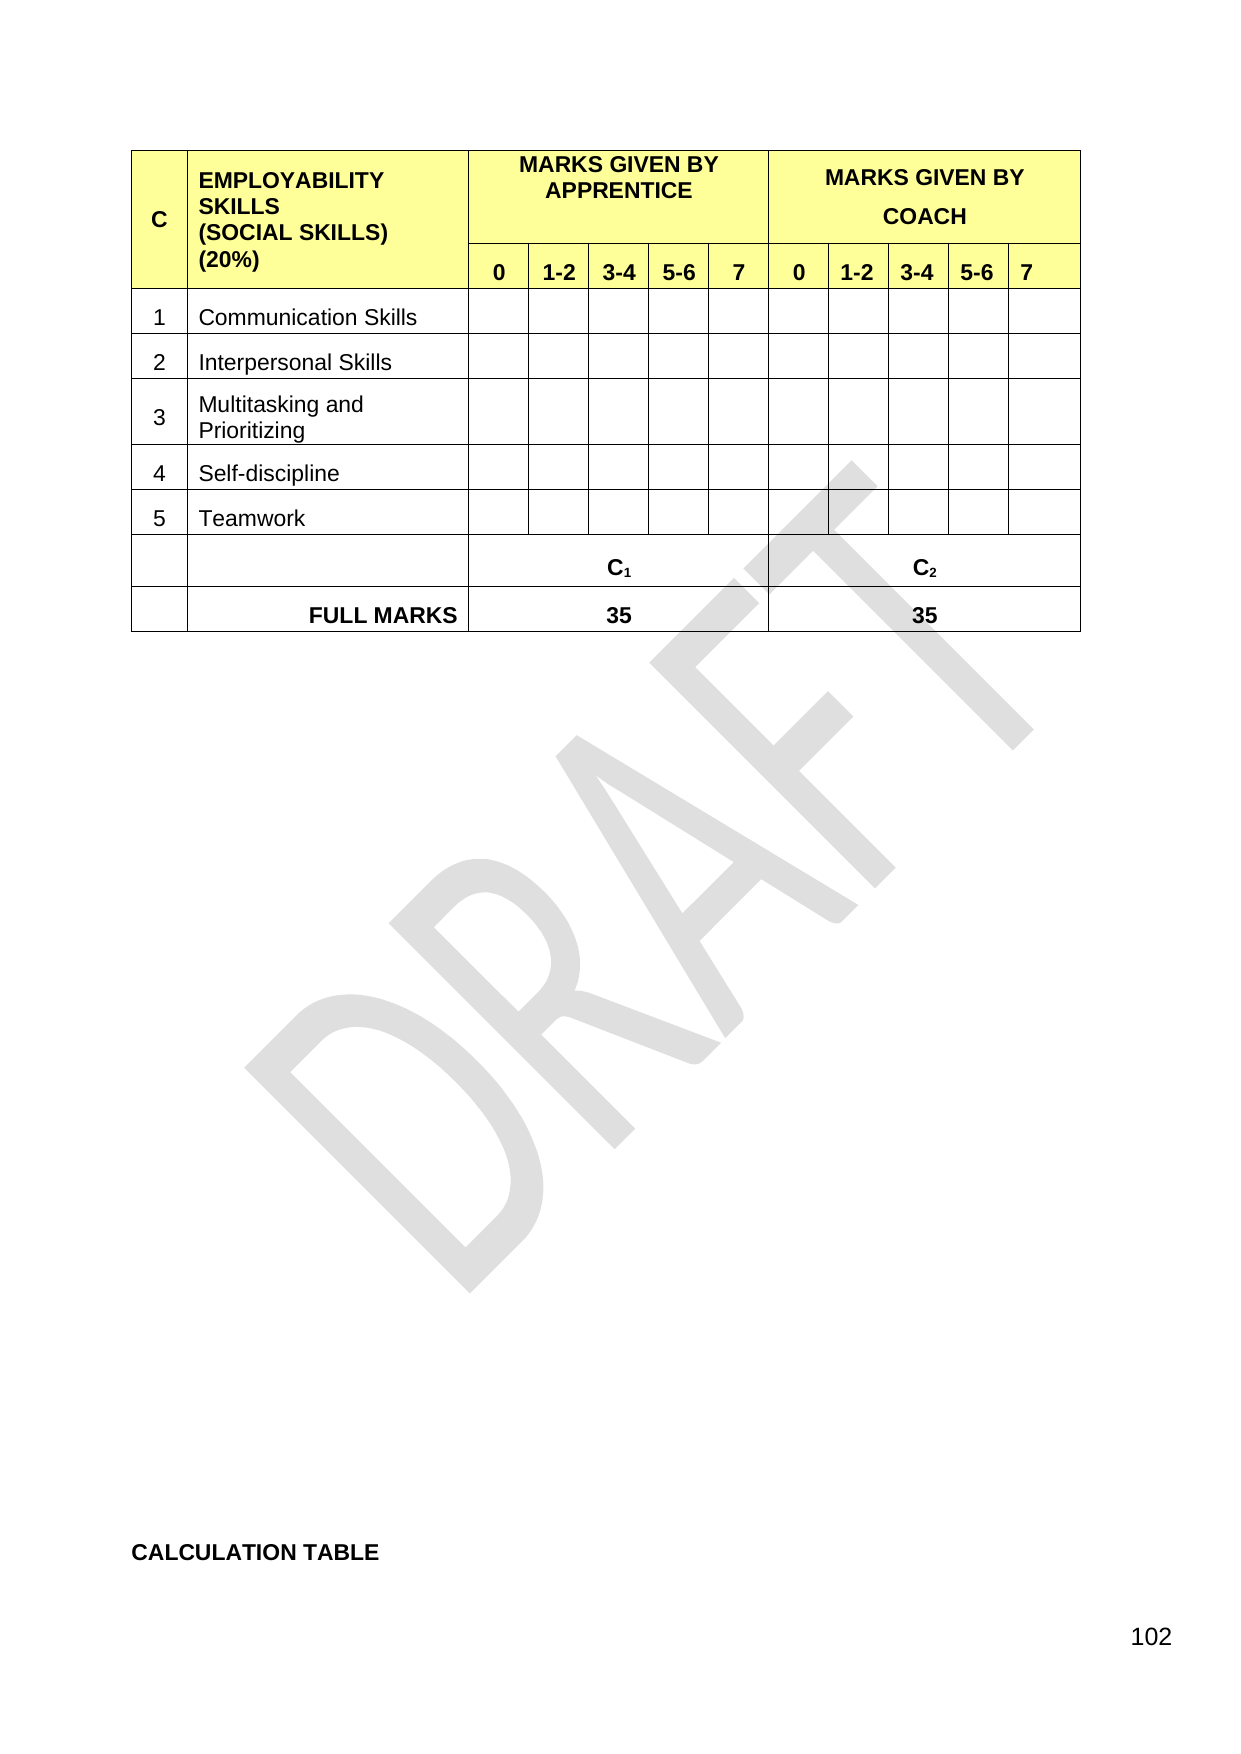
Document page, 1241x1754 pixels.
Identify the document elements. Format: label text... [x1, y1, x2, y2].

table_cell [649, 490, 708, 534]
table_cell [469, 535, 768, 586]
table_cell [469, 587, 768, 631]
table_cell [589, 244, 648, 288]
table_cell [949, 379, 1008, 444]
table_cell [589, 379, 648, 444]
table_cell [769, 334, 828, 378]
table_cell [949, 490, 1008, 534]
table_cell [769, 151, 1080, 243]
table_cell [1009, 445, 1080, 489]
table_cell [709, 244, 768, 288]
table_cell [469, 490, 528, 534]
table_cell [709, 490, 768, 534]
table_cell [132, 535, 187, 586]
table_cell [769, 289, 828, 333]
text CALCULATION TABLE [131, 1538, 1172, 1565]
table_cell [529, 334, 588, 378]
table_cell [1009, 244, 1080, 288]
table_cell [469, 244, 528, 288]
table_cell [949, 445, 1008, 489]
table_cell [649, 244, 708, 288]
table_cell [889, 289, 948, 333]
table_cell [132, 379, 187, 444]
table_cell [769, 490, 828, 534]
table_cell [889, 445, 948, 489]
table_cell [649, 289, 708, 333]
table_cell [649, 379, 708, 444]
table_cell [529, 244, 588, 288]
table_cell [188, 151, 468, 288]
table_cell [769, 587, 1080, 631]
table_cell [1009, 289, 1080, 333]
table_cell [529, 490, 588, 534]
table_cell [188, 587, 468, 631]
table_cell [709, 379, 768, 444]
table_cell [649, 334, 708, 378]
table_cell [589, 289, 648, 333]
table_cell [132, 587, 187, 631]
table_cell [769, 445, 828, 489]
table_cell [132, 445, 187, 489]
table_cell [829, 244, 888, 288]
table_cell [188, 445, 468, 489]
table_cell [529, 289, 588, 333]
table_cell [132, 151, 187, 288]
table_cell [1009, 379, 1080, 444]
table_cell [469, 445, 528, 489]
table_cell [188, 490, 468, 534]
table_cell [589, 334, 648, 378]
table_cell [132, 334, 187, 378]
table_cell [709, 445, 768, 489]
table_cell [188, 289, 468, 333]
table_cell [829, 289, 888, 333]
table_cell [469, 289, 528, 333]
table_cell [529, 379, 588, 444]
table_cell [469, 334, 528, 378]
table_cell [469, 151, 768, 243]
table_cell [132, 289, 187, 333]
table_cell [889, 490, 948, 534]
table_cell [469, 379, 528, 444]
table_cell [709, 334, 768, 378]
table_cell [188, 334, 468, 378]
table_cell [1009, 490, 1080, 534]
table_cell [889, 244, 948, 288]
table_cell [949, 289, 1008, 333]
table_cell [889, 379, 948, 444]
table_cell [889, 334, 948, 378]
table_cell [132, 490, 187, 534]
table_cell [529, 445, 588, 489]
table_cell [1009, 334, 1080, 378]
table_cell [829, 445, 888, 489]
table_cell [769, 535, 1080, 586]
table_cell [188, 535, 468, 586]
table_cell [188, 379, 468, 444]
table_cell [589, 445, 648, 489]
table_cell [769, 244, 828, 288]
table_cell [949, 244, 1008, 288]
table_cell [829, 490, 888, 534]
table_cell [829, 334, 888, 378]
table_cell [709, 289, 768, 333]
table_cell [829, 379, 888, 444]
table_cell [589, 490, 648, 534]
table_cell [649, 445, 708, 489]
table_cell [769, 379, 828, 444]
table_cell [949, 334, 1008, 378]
